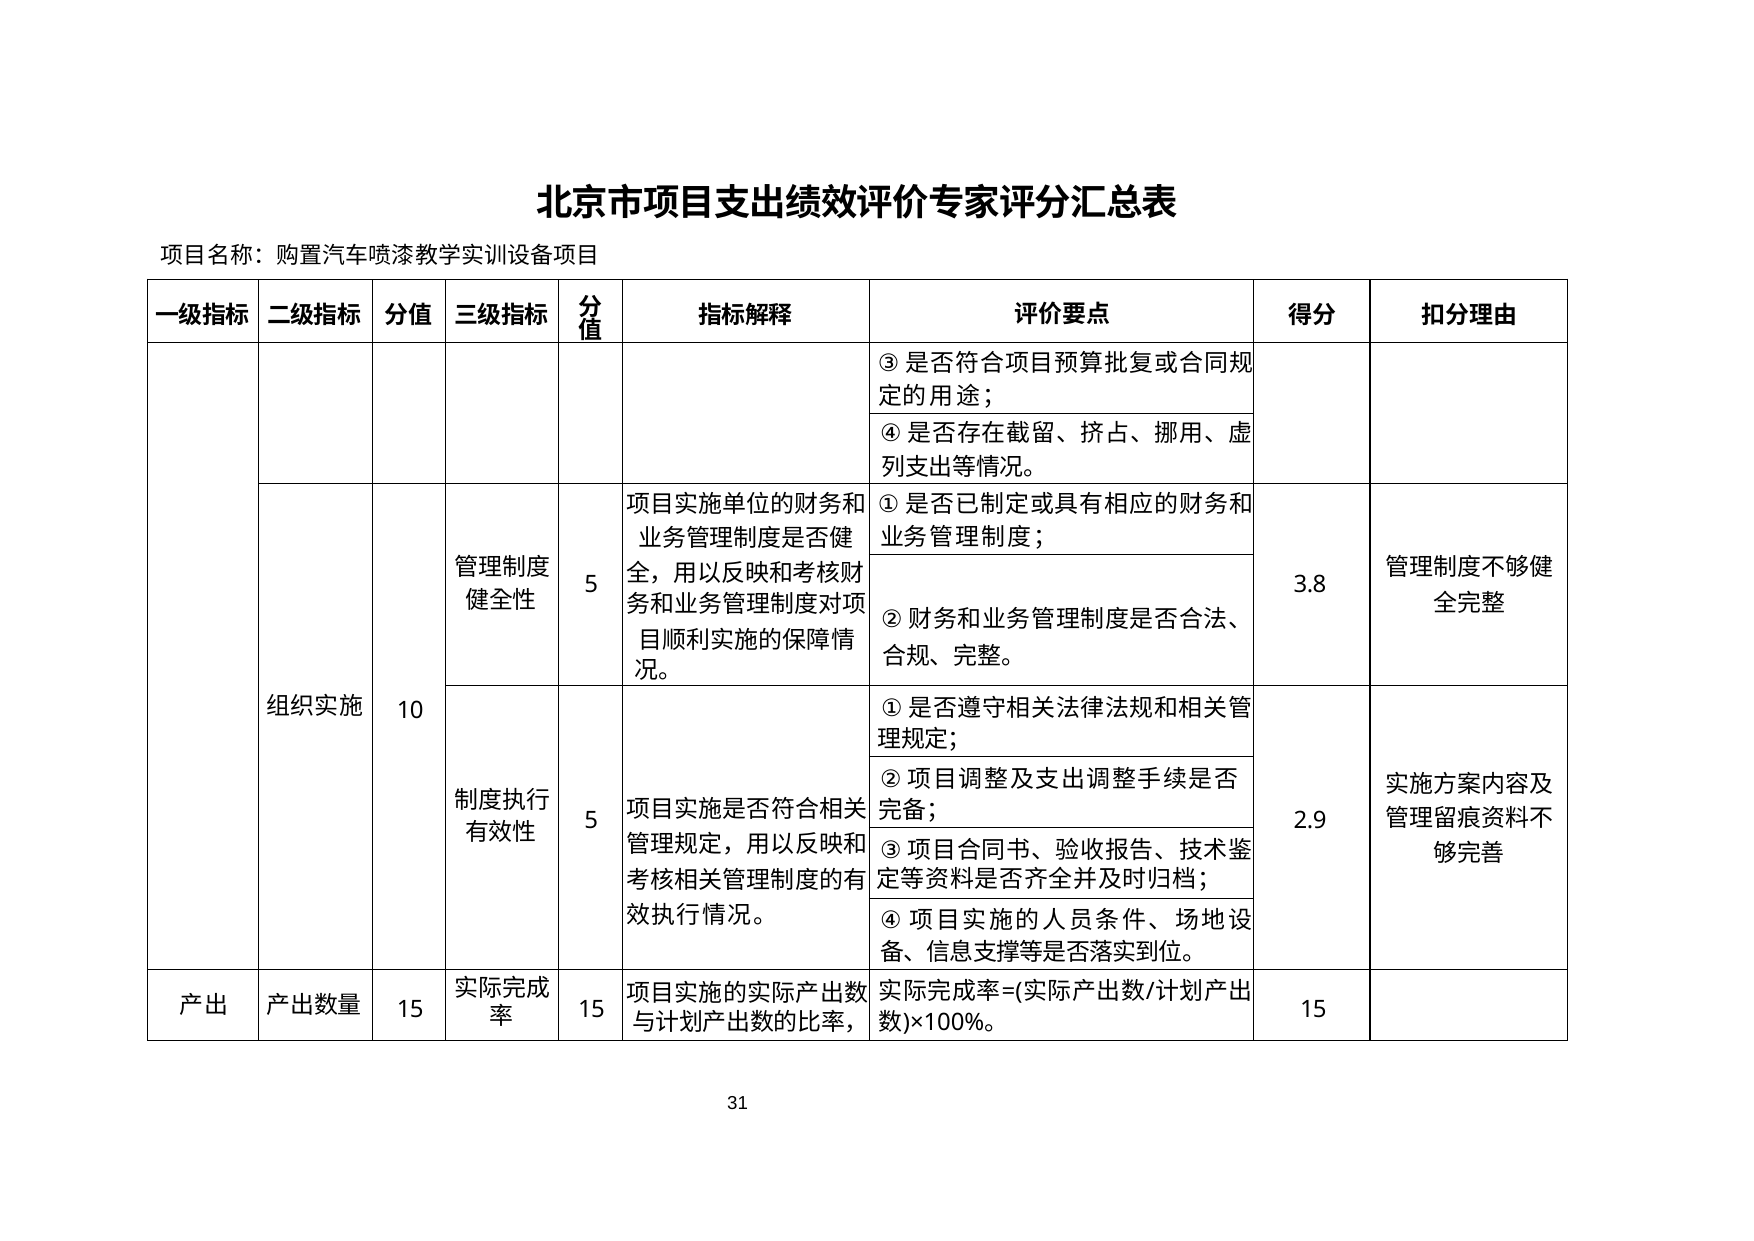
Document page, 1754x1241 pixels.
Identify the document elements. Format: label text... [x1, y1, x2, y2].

table_cell [1371, 970, 1567, 1039]
table_cell 15 [373, 970, 445, 1039]
table_cell 5 [559, 686, 622, 969]
table_cell 项目实施的实际产出数与计划产出数的比率， [623, 970, 869, 1039]
table_cell ④项目实施的人员条件、场地设备、信息支撑等是否落实到位。 [870, 899, 1253, 969]
table_cell [259, 343, 372, 483]
table_cell ④是否存在截留、挤占、挪用、虚列支出等情况。 [870, 414, 1253, 483]
table_cell 实际完成率 [446, 970, 558, 1039]
table_cell [1371, 343, 1567, 483]
table_cell 项目实施是否符合相关管理规定，用以反映和考核相关管理制度的有效执行情况。 [623, 686, 869, 969]
table_cell [623, 343, 869, 483]
table_cell 实际完成率=(实际产出数/计划产出数)×100%。 [870, 970, 1253, 1039]
table_cell 管理制度不够健全完整 [1371, 484, 1567, 685]
table_cell 3.8 [1254, 484, 1369, 685]
table_cell ②财务和业务管理制度是否合法、合规、完整。 [870, 555, 1253, 685]
table_cell 2.9 [1254, 686, 1369, 969]
table_cell [446, 343, 558, 483]
table_cell 组织实施 [259, 484, 372, 969]
table_cell ③是否符合项目预算批复或合同规定的用途； [870, 343, 1253, 412]
table_cell [148, 343, 258, 969]
table_cell ②项目调整及支出调整手续是否完备； [870, 757, 1253, 827]
table_cell 5 [559, 484, 622, 685]
table_cell 项目实施单位的财务和 业务管理制度是否健 全，用以反映和考核财 务和业务管理制度对项 目顺利实施的保障情况。 [623, 484, 869, 685]
table_cell 制度执行有效性 [446, 686, 558, 969]
table_header 评价要点 [870, 280, 1253, 342]
table_cell [1254, 343, 1369, 483]
table_cell 10 [373, 484, 445, 969]
table_header 三级指标 [446, 280, 558, 342]
table_cell ①是否已制定或具有相应的财务和业务管理制度； [870, 484, 1253, 554]
table_cell [373, 343, 445, 483]
table_cell ③项目合同书、验收报告、技术鉴定等资料是否齐全并及时归档； [870, 828, 1253, 898]
table_header 分值 [373, 280, 445, 342]
text 北京市项目支出绩效评价专家评分汇总表 [536, 177, 1606, 225]
table_header 一级指标 [148, 280, 258, 342]
table_cell ①是否遵守相关法律法规和相关管理规定； [870, 686, 1253, 756]
table_header 二级指标 [259, 280, 372, 342]
table_cell 管理制度健全性 [446, 484, 558, 685]
table_cell 产出数量 [259, 970, 372, 1039]
table_header 扣分理由 [1371, 280, 1567, 342]
table_header 指标解释 [623, 280, 869, 342]
table_header 得分 [1254, 280, 1369, 342]
table_cell 15 [1254, 970, 1369, 1039]
table_cell 15 [559, 970, 622, 1039]
table_cell 产出 [148, 970, 258, 1039]
table_cell [559, 343, 622, 483]
text 项目名称：购置汽车喷漆教学实训设备项目 [161, 240, 1606, 270]
table_header 分值 [559, 280, 622, 342]
table_cell 实施方案内容及 管理留痕资料不 够完善 [1371, 686, 1567, 969]
